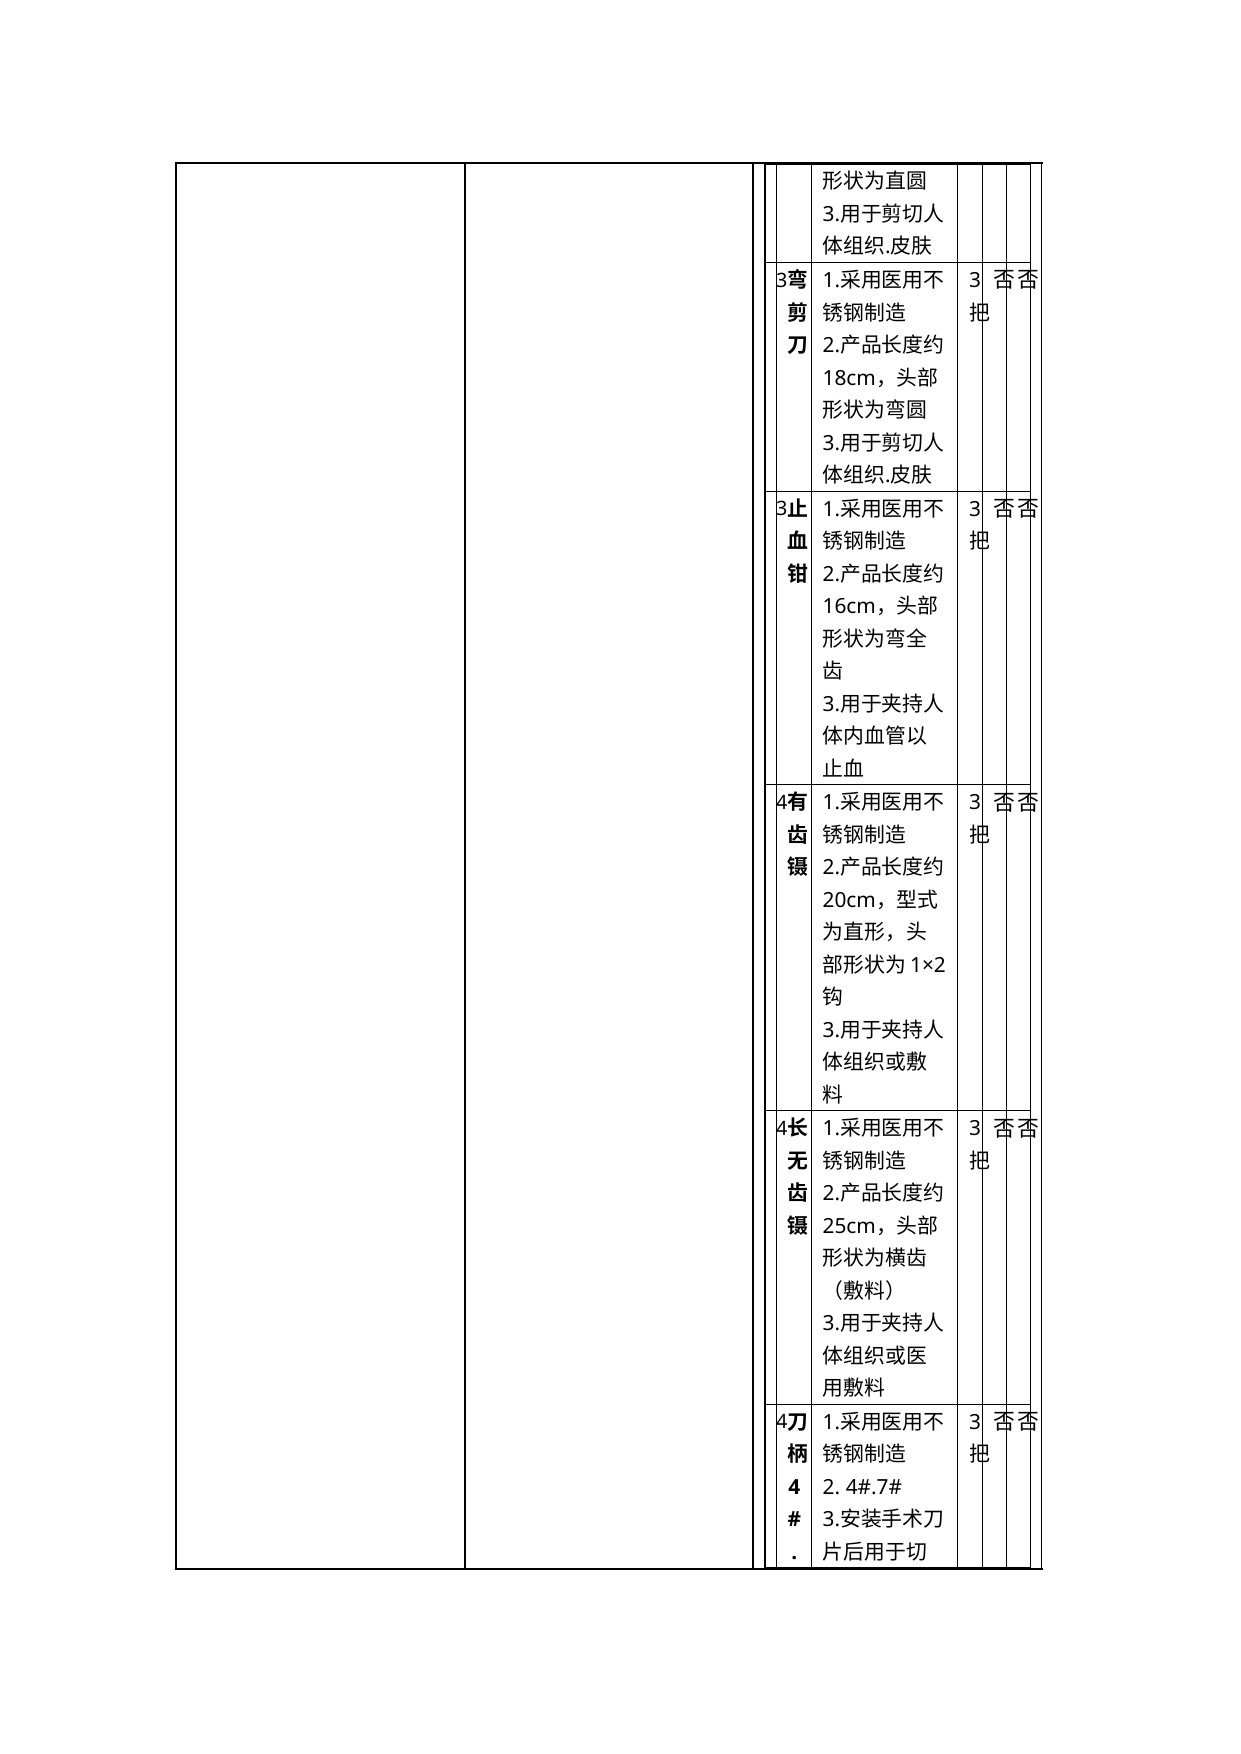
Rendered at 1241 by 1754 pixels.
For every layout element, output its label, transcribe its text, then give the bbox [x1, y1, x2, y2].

table_cell [812, 785, 957, 1110]
table_cell [766, 1405, 776, 1567]
table_cell [466, 164, 752, 1568]
table_cell [777, 165, 811, 262]
table_cell [812, 1111, 957, 1404]
table_cell [1031, 164, 1041, 1568]
table_cell [983, 492, 1006, 784]
table_cell [766, 263, 776, 491]
table_cell [983, 165, 1006, 262]
table_cell [983, 1405, 1006, 1567]
table_cell [958, 1111, 982, 1404]
table_cell [777, 1111, 811, 1404]
table_cell [812, 165, 957, 262]
table_cell [812, 492, 957, 784]
table_cell [983, 263, 1006, 491]
table_cell [777, 785, 811, 1110]
table_cell 1 [177, 164, 464, 1568]
table_cell [1007, 785, 1030, 1110]
table_cell [958, 165, 982, 262]
table_cell [1007, 1111, 1030, 1404]
table_cell [958, 1405, 982, 1567]
table_cell [777, 492, 811, 784]
table_cell [1007, 263, 1030, 491]
table_cell [983, 1111, 1006, 1404]
table_cell [1007, 1405, 1030, 1567]
table_cell [754, 164, 764, 1568]
table_cell [812, 263, 957, 491]
table_cell [983, 785, 1006, 1110]
table_cell [766, 1111, 776, 1404]
table_cell [766, 785, 776, 1110]
table_cell [766, 492, 776, 784]
table_cell [777, 1405, 811, 1567]
table_cell [958, 492, 982, 784]
table_cell [958, 785, 982, 1110]
table_cell [958, 263, 982, 491]
table_cell [1007, 165, 1030, 262]
table_cell [777, 263, 811, 491]
table_cell [812, 1405, 957, 1567]
table_cell [766, 165, 776, 262]
table_cell [1007, 492, 1030, 784]
